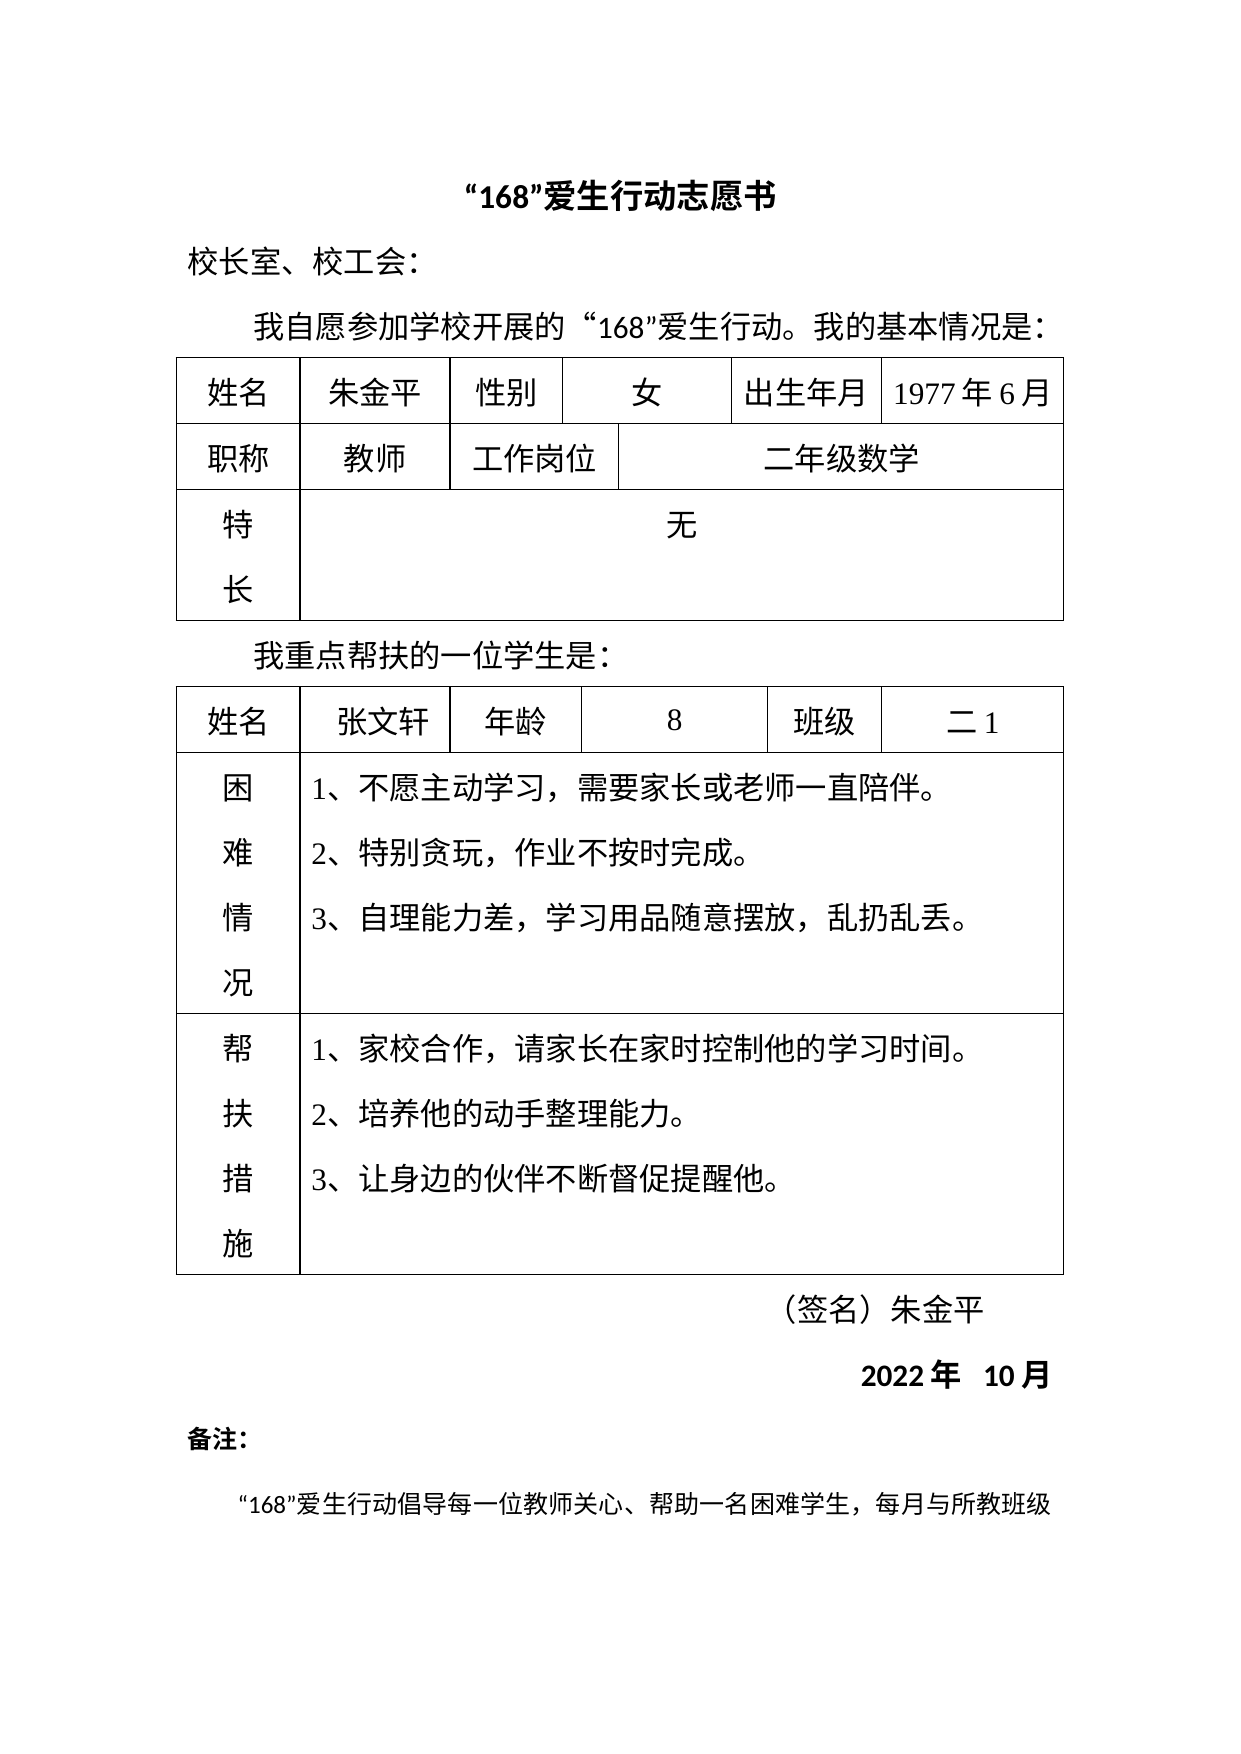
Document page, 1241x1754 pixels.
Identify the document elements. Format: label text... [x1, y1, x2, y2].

table_header 二1 [882, 687, 1063, 752]
table_header 8 [582, 687, 767, 752]
table_header 出生年月 [732, 358, 881, 423]
table_cell 工作岗位 [451, 424, 618, 489]
table_cell 家校合作，请家长在家时控制他的学习时间。 培养他的动手整理能力。 让身边的伙伴不断督促提醒他。 [301, 1014, 1063, 1274]
table_header 年龄 [451, 687, 581, 752]
table_cell 不愿主动学习，需要家长或老师一直陪伴。 特别贪玩，作业不按时完成。 自理能力差，学习用品随意摆放，乱扔乱丢。 [301, 753, 1063, 1013]
table_header 1977年6月 [882, 358, 1063, 423]
text 校长室、校工会： [187, 227, 1053, 292]
table_header 姓名 [177, 687, 299, 752]
text “168”爱生行动志愿书 [187, 162, 1053, 227]
text （签名）朱金平 [187, 1275, 1053, 1340]
table_header 张文轩 [301, 687, 449, 752]
table_cell 二年级数学 [619, 424, 1063, 489]
text 备注： [187, 1405, 1053, 1470]
table_cell 教师 [301, 424, 449, 489]
table_header 性别 [451, 358, 562, 423]
table_header 女 [563, 358, 731, 423]
table_cell 困 难 情 况 [177, 753, 299, 1013]
table_cell 职称 [177, 424, 299, 489]
table_header 姓名 [177, 358, 299, 423]
text 我重点帮扶的一位学生是： [187, 621, 1053, 686]
table_header 朱金平 [301, 358, 449, 423]
table_cell 特 长 [177, 490, 299, 620]
text 我自愿参加学校开展的“168”爱生行动。我的基本情况是： [187, 292, 1053, 357]
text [187, 1470, 1053, 1535]
table_cell 无 [301, 490, 1063, 620]
text 2022年 10 月 [187, 1340, 1053, 1405]
table_cell 帮 扶 措 施 [177, 1014, 299, 1274]
table_header 班级 [768, 687, 881, 752]
